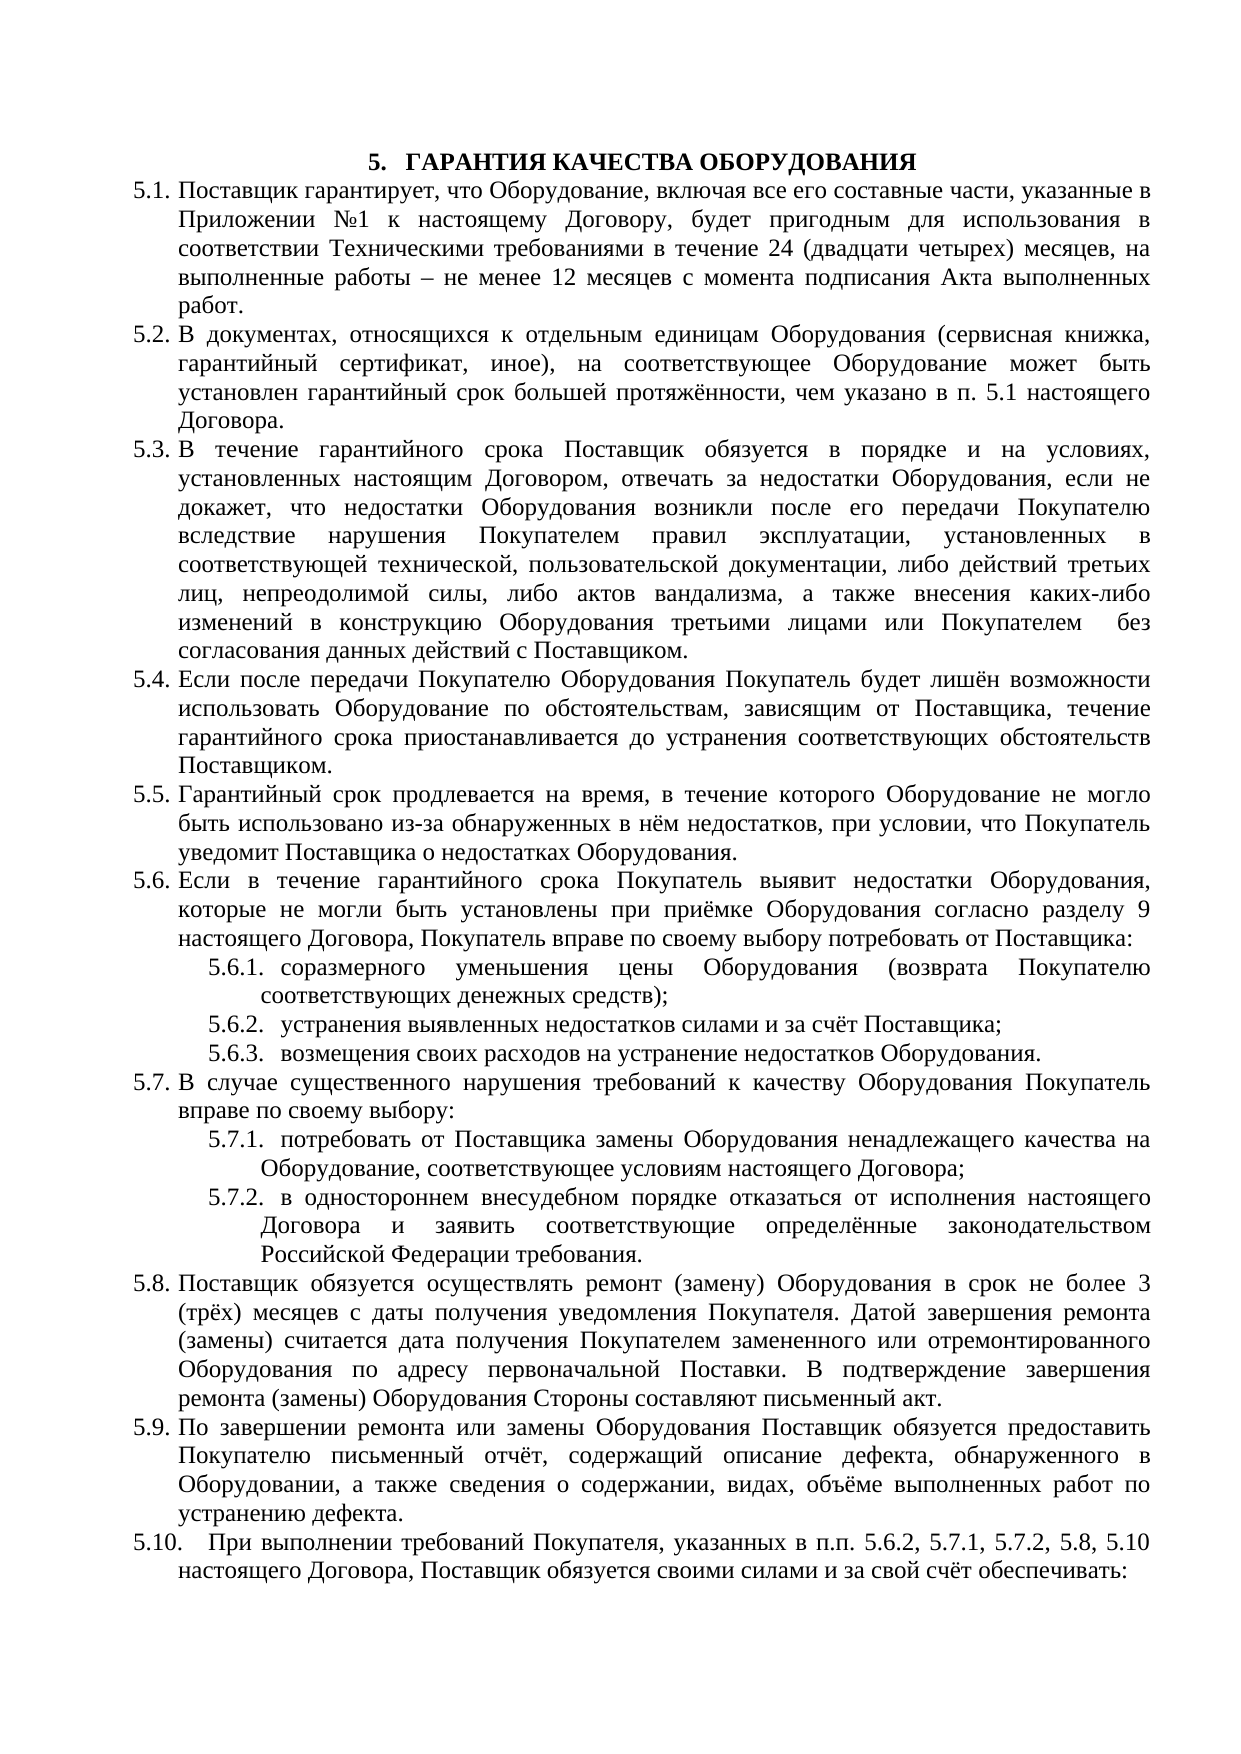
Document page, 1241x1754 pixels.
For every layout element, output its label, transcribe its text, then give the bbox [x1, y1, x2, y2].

list При выполнении требований Покупателя, указанных в п.п. 5.6.2, 5.7.1, 5.7.2, 5.8, 5.10 настоящего Договора, Поставщик обязуется своими силами и за свой счёт обеспечивать: [133, 1527, 1152, 1584]
list В случае существенного нарушения требований к качеству Оборудования Покупатель вправе по своему выбору: [133, 1067, 1152, 1124]
list Поставщик обязуется осуществлять ремонт (замену) Оборудования в срок не более 3 (трёх) месяцев с даты получения уведомления Покупателя. Датой завершения ремонта (замены) считается дата получения Покупателем замененного или отремонтированного Оборудования по адресу первоначальной Поставки. В подтверждение завершения ремонта (замены) Оборудования Стороны составляют письменный акт. [133, 1268, 1152, 1412]
list По завершении ремонта или замены Оборудования Поставщик обязуется предоставить Покупателю письменный отчёт, содержащий описание дефекта, обнаруженного в Оборудовании, а также сведения о содержании, видах, объёме выполненных работ по устранению дефекта. [133, 1412, 1152, 1527]
list соразмерного уменьшения цены Оборудования (возврата Покупателю соответствующих денежных средств); [208, 952, 1152, 1009]
list ГАРАНТИЯ КАЧЕСТВА ОБОРУДОВАНИЯ [133, 147, 1152, 176]
list возмещения своих расходов на устранение недостатков Оборудования. [208, 1038, 1152, 1067]
list Если в течение гарантийного срока Покупатель выявит недостатки Оборудования, которые не могли быть установлены при приёмке Оборудования согласно разделу 9 настоящего Договора, Покупатель вправе по своему выбору потребовать от Поставщика: [133, 866, 1152, 952]
list В течение гарантийного срока Поставщик обязуется в порядке и на условиях, установленных настоящим Договором, отвечать за недостатки Оборудования, если не докажет, что недостатки Оборудования возникли после его передачи Покупателю вследствие нарушения Покупателем правил эксплуатации, установленных в соответствующей технической, пользовательской документации, либо действий третьих лиц, непреодолимой силы, либо актов вандализма, а также внесения каких-либо изменений в конструкцию Оборудования третьими лицами или Покупателем без согласования данных действий с Поставщиком. [133, 434, 1152, 664]
list Поставщик гарантирует, что Оборудование, включая все его составные части, указанные в Приложении №1 к настоящему Договору, будет пригодным для использования в соответствии Техническими требованиями в течение 24 (двадцати четырех) месяцев, на выполненные работы – не менее 12 месяцев с момента подписания Акта выполненных работ. [133, 176, 1152, 319]
list устранения выявленных недостатков силами и за счёт Поставщика; [208, 1009, 1152, 1038]
list потребовать от Поставщика замены Оборудования ненадлежащего качества на Оборудование, соответствующее условиям настоящего Договора; [208, 1124, 1152, 1182]
list Гарантийный срок продлевается на время, в течение которого Оборудование не могло быть использовано из-за обнаруженных в нём недостатков, при условии, что Покупатель уведомит Поставщика о недостатках Оборудования. [133, 779, 1152, 866]
list Если после передачи Покупателю Оборудования Покупатель будет лишён возможности использовать Оборудование по обстоятельствам, зависящим от Поставщика, течение гарантийного срока приостанавливается до устранения соответствующих обстоятельств Поставщиком. [133, 664, 1152, 779]
list В документах, относящихся к отдельным единицам Оборудования (сервисная книжка, гарантийный сертификат, иное), на соответствующее Оборудование может быть установлен гарантийный срок большей протяжённости, чем указано в п. 5.1 настоящего Договора. [133, 319, 1152, 434]
list в одностороннем внесудебном порядке отказаться от исполнения настоящего Договора и заявить соответствующие определённые законодательством Российской Федерации требования. [208, 1182, 1152, 1268]
